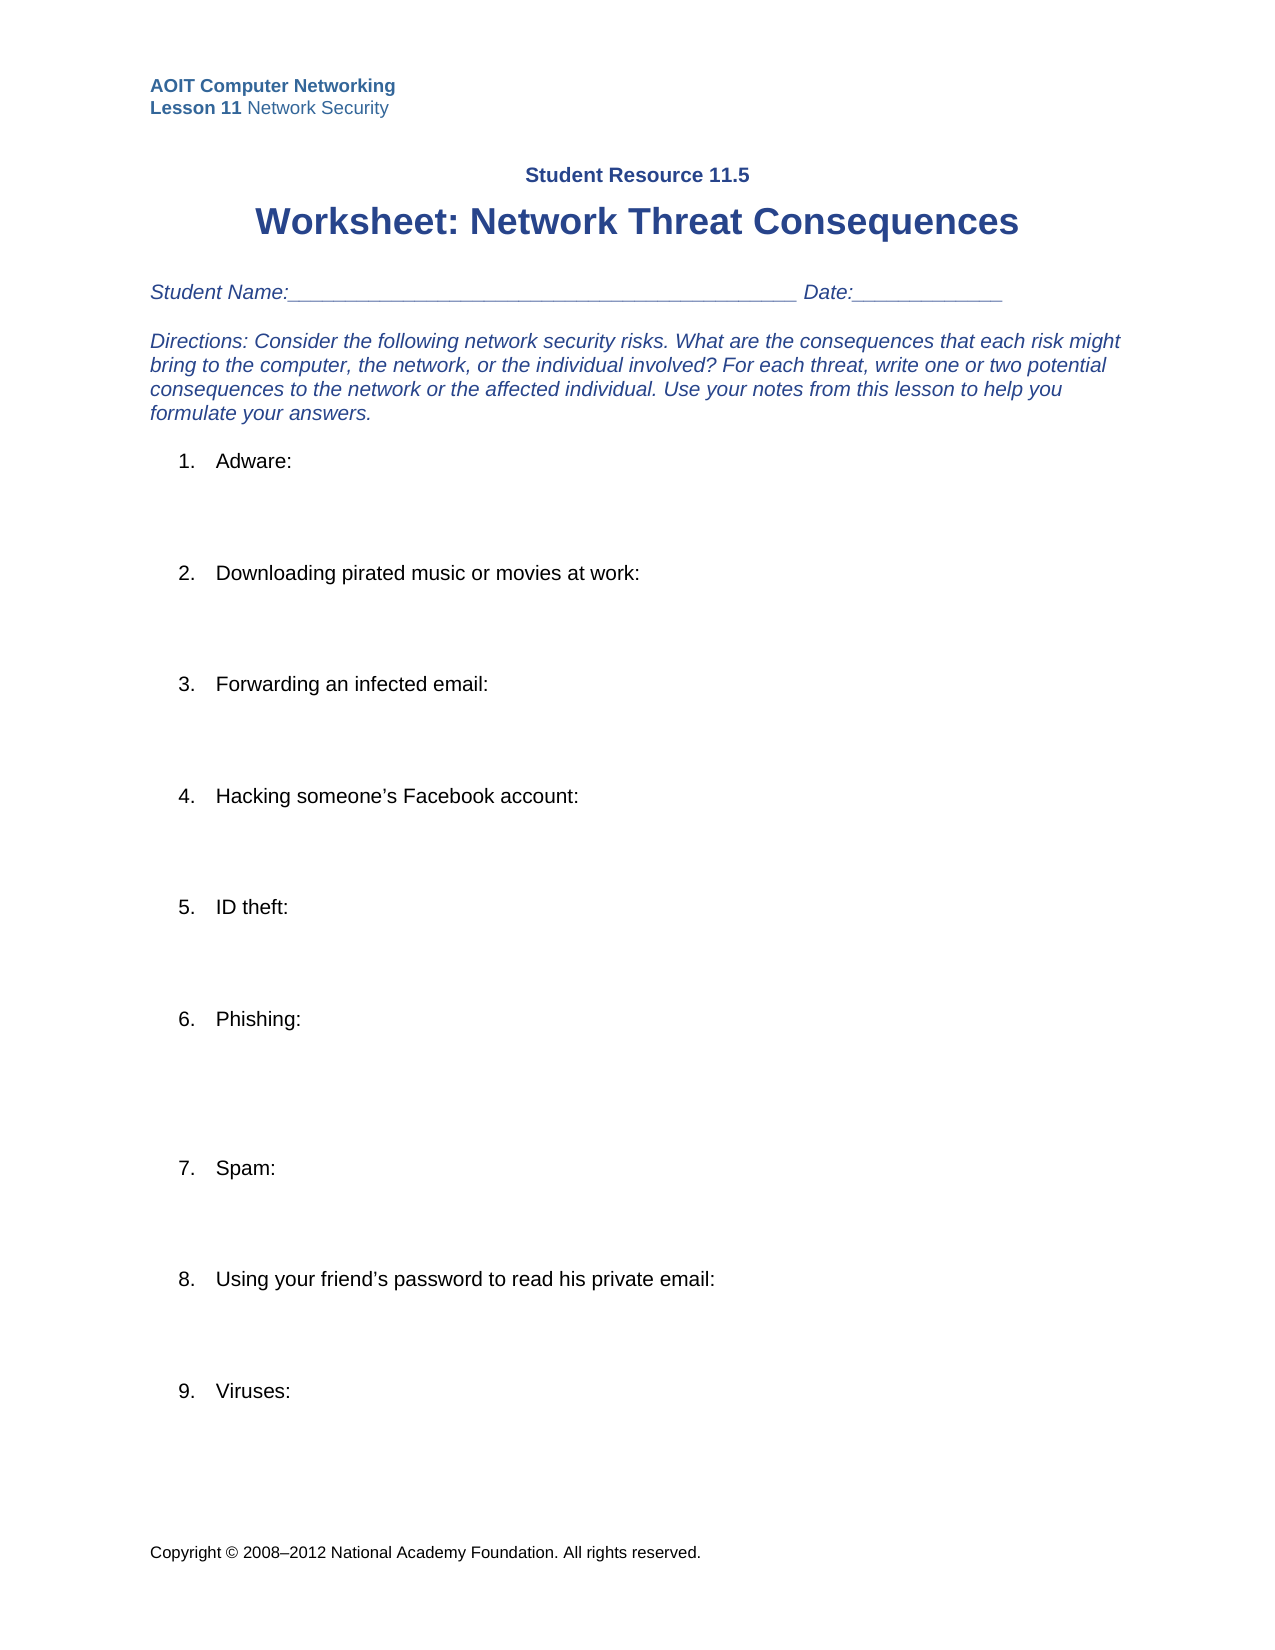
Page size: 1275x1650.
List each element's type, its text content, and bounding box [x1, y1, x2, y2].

text ID theft: [178, 895, 1125, 919]
text Directions: Consider the following network security risks. What are the consequences that each risk might bring to the computer, the network, or the individual involved? For each threat, write one or two potential consequences to the network or the affected individual. Use your notes from this lesson to help you formulate your answers. [150, 328, 1125, 424]
text Student Name:____________________________________________ Date:_____________ [150, 279, 1125, 303]
text Forwarding an infected email: [178, 672, 1125, 696]
text Hacking someone’s Facebook account: [178, 784, 1125, 808]
text Viruses: [178, 1378, 1125, 1402]
text Downloading pirated music or movies at work: [178, 561, 1125, 585]
text Spam: [178, 1156, 1125, 1179]
text Adware: [178, 449, 1125, 473]
text Using your friend’s password to read his private email: [178, 1267, 1125, 1291]
title Worksheet: Network Threat Consequences [150, 199, 1125, 242]
text Phishing: [178, 1007, 1125, 1031]
text Student Resource 11.5 [150, 162, 1125, 186]
